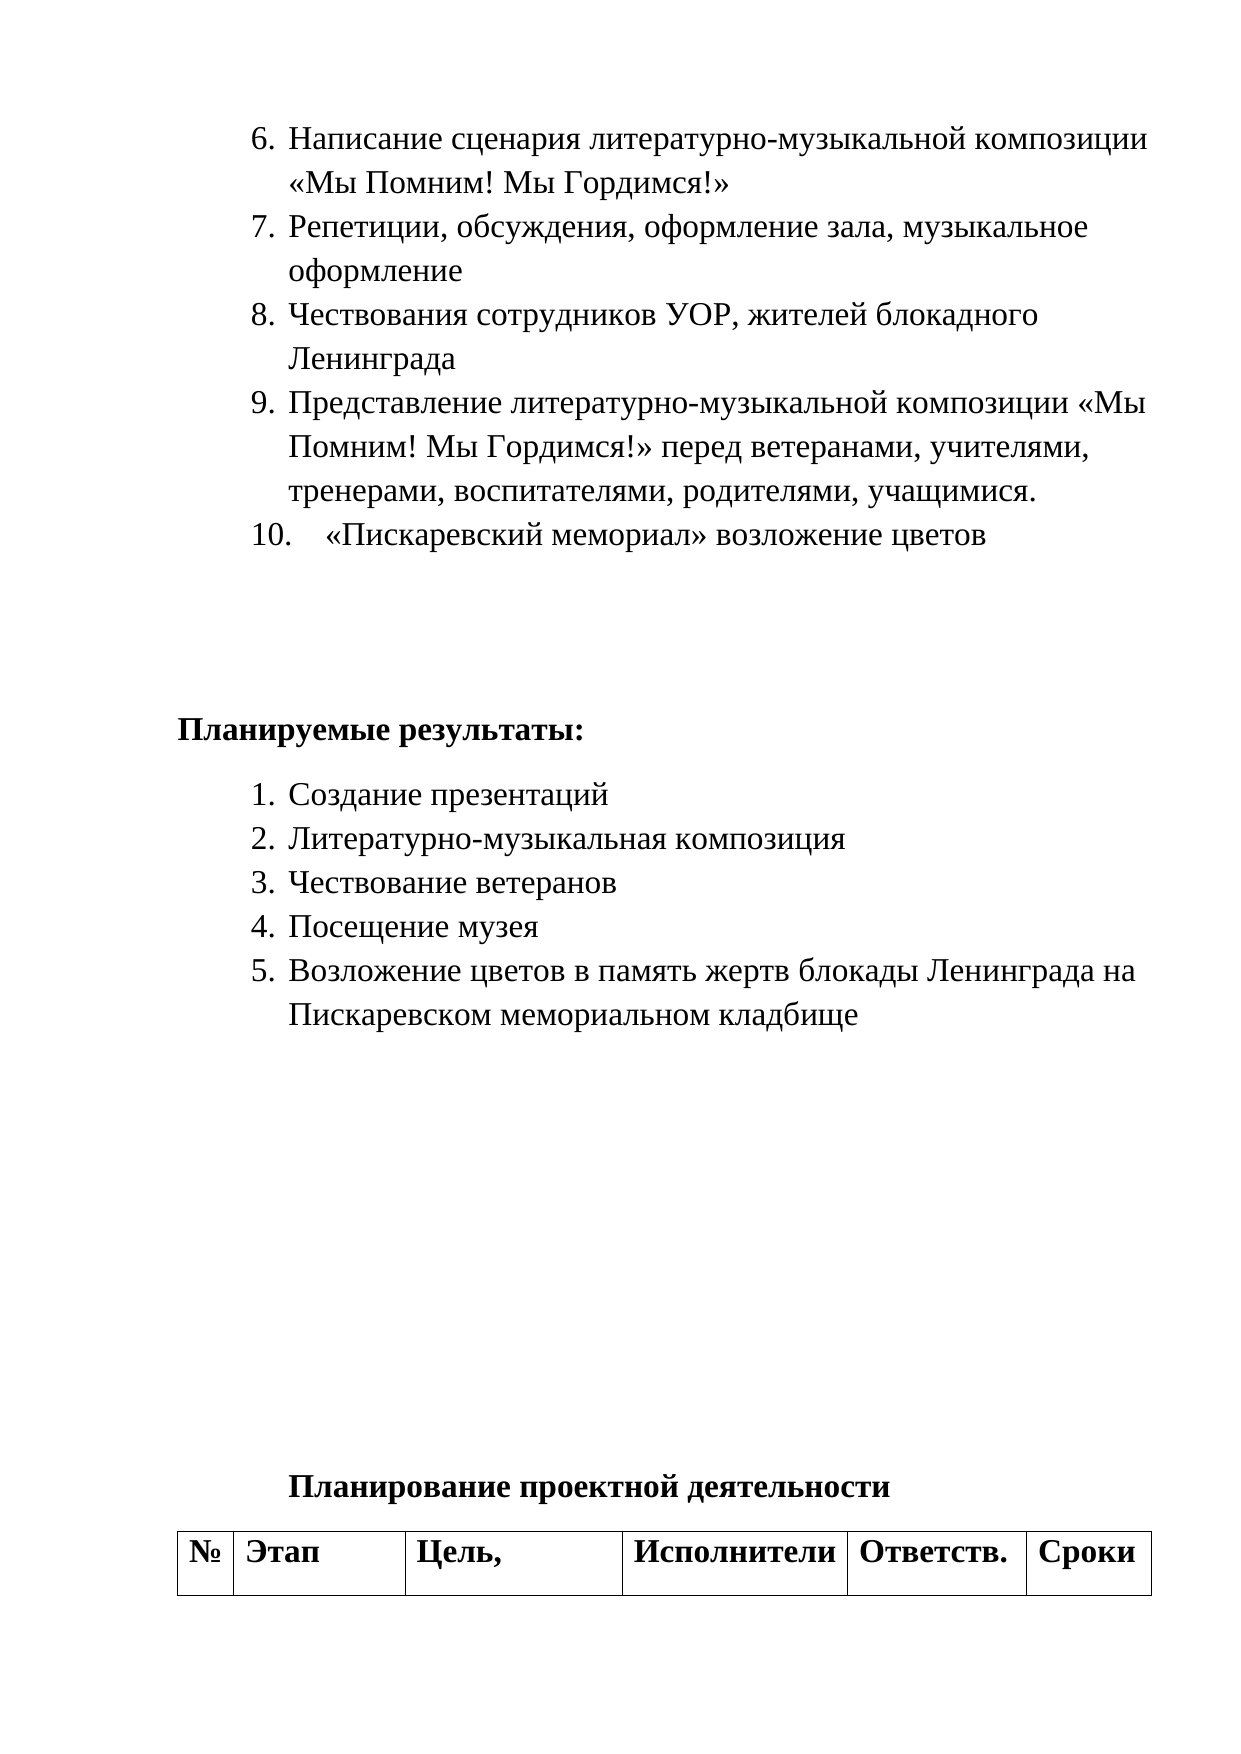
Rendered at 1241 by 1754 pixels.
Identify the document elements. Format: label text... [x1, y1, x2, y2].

list Чествование ветеранов [251, 862, 1152, 901]
text Планируемые результаты: [177, 709, 1152, 748]
list Литературно-музыкальная композиция [251, 818, 1152, 857]
list Посещение музея [251, 906, 1152, 945]
list «Пискаревский мемориал» возложение цветов [251, 515, 1152, 553]
table_header Сроки [1027, 1532, 1151, 1595]
table_header Этап работы [234, 1532, 405, 1595]
list Чествования сотрудников УОР, жителей блокадного Ленинграда [251, 294, 1152, 377]
table_header № [178, 1532, 233, 1595]
table_header Исполнители [623, 1532, 847, 1595]
list Представление литературно-музыкальной композиции «Мы Помним! Мы Гордимся!» перед ветеранами, учителями, тренерами, воспитателями, родителями, учащимися. [251, 382, 1152, 509]
list Планирование проектной деятельности [288, 1466, 1152, 1504]
table_header Ответств. [848, 1532, 1026, 1595]
list «Мы Помним! Мы Гордимся!» [288, 162, 1152, 201]
list Репетиции, обсуждения, оформление зала, музыкальное оформление [251, 206, 1152, 289]
list Создание презентаций [251, 774, 1152, 813]
list Написание сценария литературно-музыкальной композиции [251, 118, 1152, 156]
list Возложение цветов в память жертв блокады Ленинграда на Пискаревском мемориальном кладбище [251, 951, 1152, 1109]
table_header Цель, содержание [406, 1532, 622, 1595]
